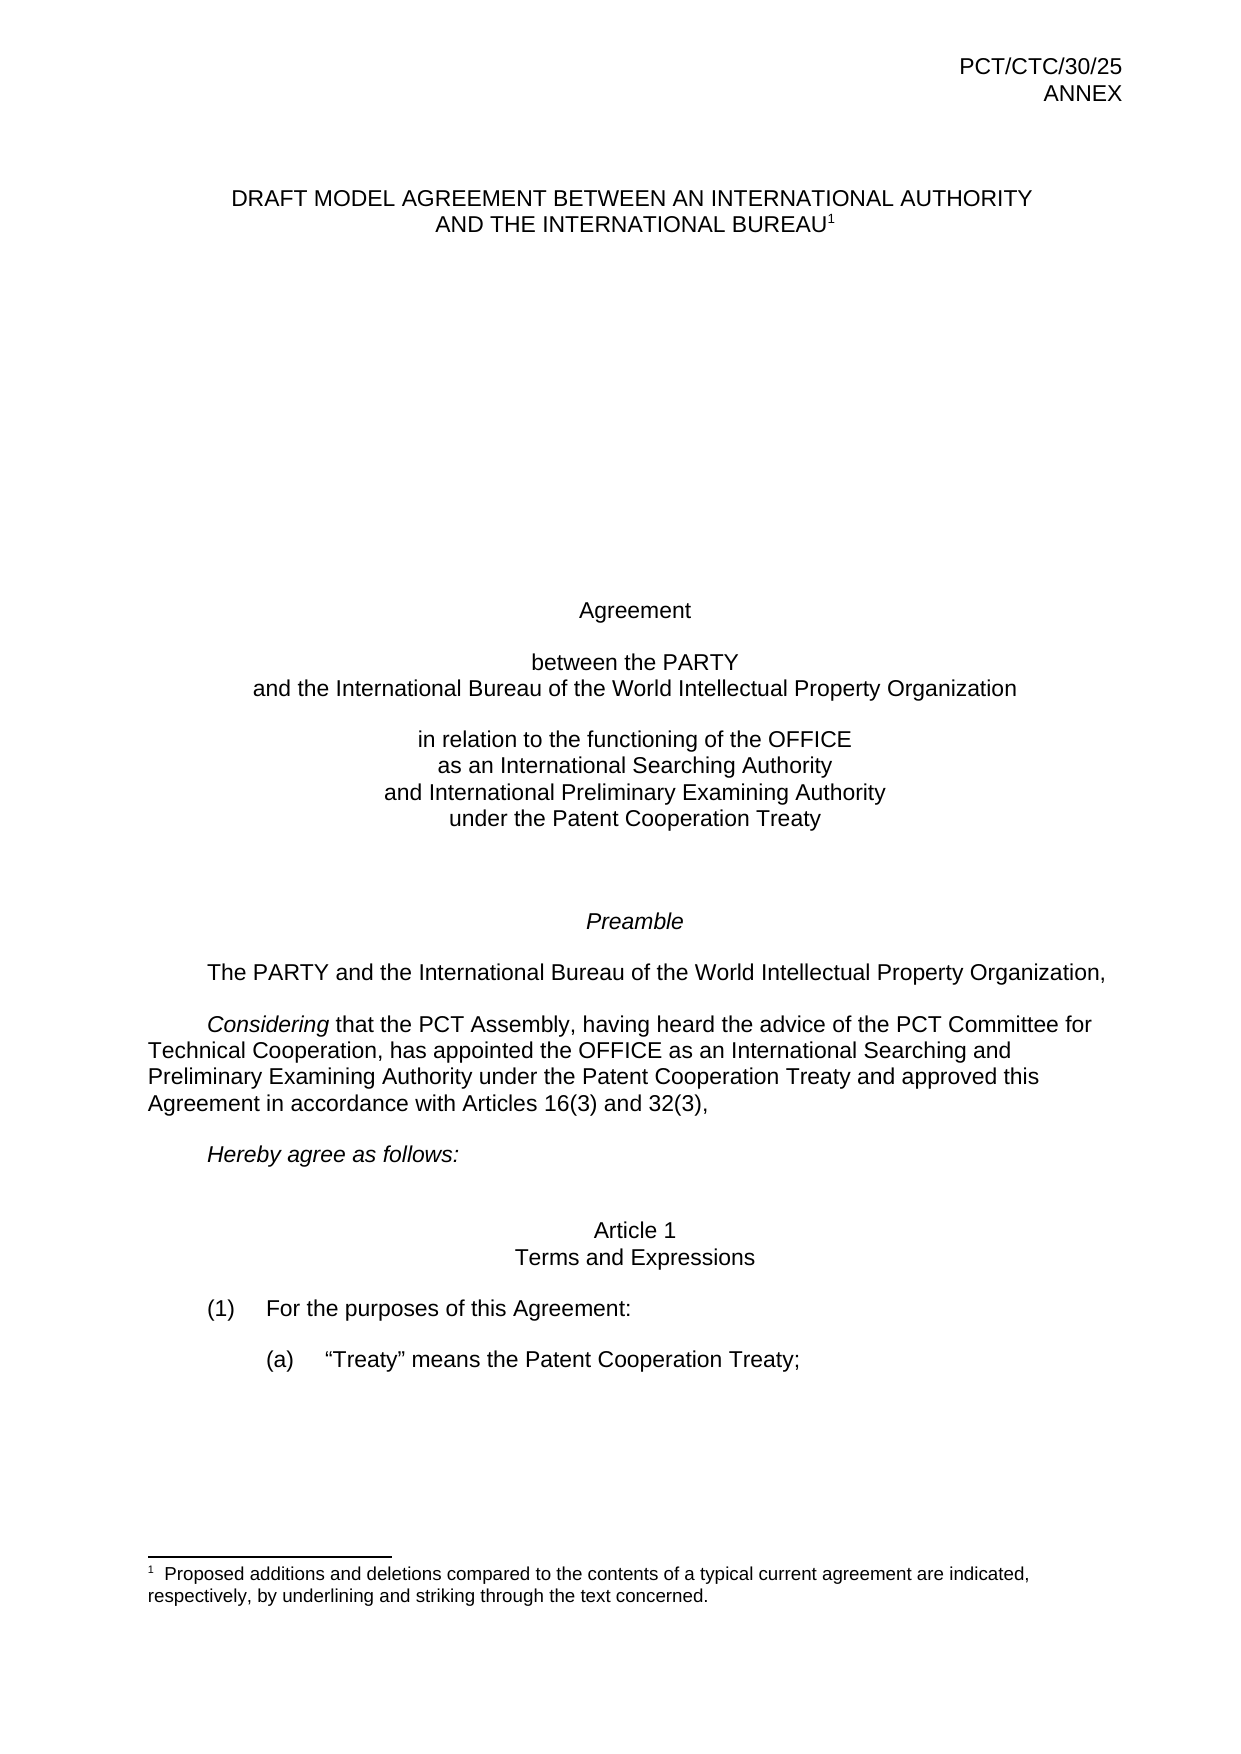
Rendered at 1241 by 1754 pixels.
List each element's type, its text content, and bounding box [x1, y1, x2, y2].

text The PARTY and the International Bureau of the World Intellectual Property Organization, [148, 959, 1122, 986]
text Hereby agree as follows: [148, 1141, 1122, 1167]
subtitle Article 1 Terms and Expressions [148, 1217, 1122, 1270]
text Preamble [148, 908, 1122, 934]
text Considering that the PCT Assembly, having heard the advice of the PCT Committee for Technical Cooperation, has appointed the OFFICE as an International Searching and Preliminary Examining Authority under the Patent Cooperation Treaty and approved this Agreement in accordance with Articles 16(3) and 32(3), [148, 1011, 1122, 1116]
text between the PARTY and the International Bureau of the World Intellectual Property Organization [148, 648, 1122, 701]
text DRAFT Model Agreement between an International Authority and the International Bureau [148, 185, 1122, 238]
text (a) “Treaty” means the Patent Cooperation Treaty; [148, 1346, 1122, 1373]
text (1) For the purposes of this Agreement: [148, 1295, 1122, 1321]
text Agreement [148, 597, 1122, 623]
text in relation to the functioning of the OFFICE as an International Searching Authority and International Preliminary Examining Authority under the Patent Cooperation Treaty [148, 726, 1122, 832]
